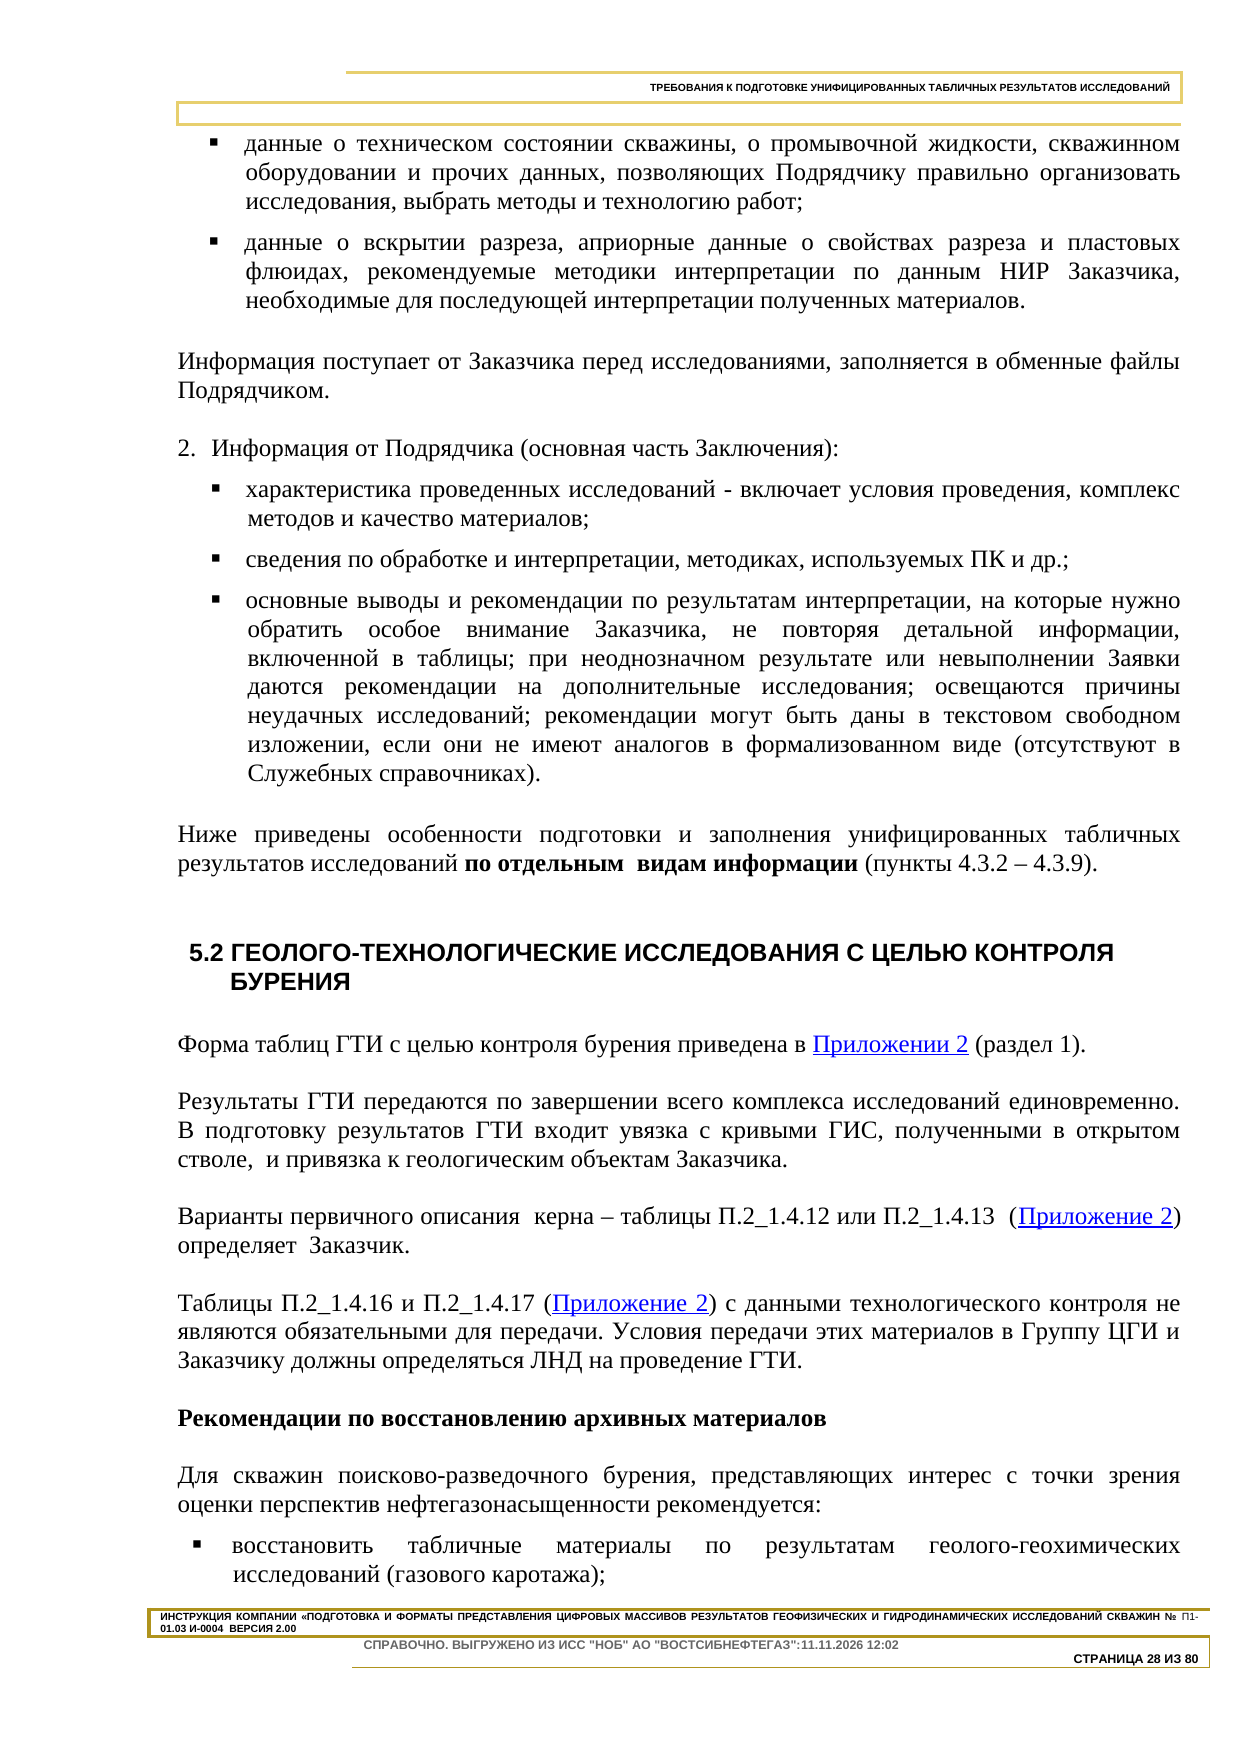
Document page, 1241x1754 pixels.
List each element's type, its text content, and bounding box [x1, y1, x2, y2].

list основные выводы и рекомендации по результатам интерпретации, на которые нужно обратить особое внимание Заказчика, не повторяя детальной информации, включенной в таблицы; при неоднозначном результате или невыполнении Заявки даются рекомендации на дополнительные исследования; освещаются причины неудачных исследований; рекомендации могут быть даны в текстовом свободном изложении, если они не имеют аналогов в формализованном виде (отсутствуют в Служебных справочниках). [210, 585, 1181, 786]
subtitle ГЕОЛОГО-ТЕХНОЛОГИЧЕСКИЕ ИССЛЕДОВАНИЯ С ЦЕЛЬЮ КОНТРОЛЯ БУРЕНИЯ [189, 938, 1181, 996]
text Для скважин поисково-разведочного бурения, представляющих интерес с точки зрения оценки перспектив нефтегазонасыщенности рекомендуется: [177, 1460, 1181, 1518]
text Ниже приведены особенности подготовки и заполнения унифицированных табличных результатов исследований по отдельным видам информации (пункты 4.3.2 – 4.3.9). [177, 819, 1181, 877]
text Информация поступает от Заказчика перед исследованиями, заполняется в обменные файлы Подрядчиком. [177, 346, 1181, 404]
list данные о вскрытии разреза, априорные данные о свойствах разреза и пластовых флюидах, рекомендуемые методики интерпретации по данным НИР Заказчика, необходимые для последующей интерпретации полученных материалов. [208, 227, 1181, 313]
text Варианты первичного описания керна – таблицы П.2_1.4.12 или П.2_1.4.13 (Приложение 2) определяет Заказчик. [177, 1201, 1181, 1259]
list характеристика проведенных исследований - включает условия проведения, комплекс методов и качество материалов; [210, 474, 1181, 531]
list данные о техническом состоянии скважины, о промывочной жидкости, скважинном оборудовании и прочих данных, позволяющих Подрядчику правильно организовать исследования, выбрать методы и технологию работ; [208, 128, 1181, 215]
list сведения по обработке и интерпретации, методиках, используемых ПК и др.; [210, 544, 1181, 573]
text Рекомендации по восстановлению архивных материалов [177, 1403, 1181, 1431]
text Результаты ГТИ передаются по завершении всего комплекса исследований единовременно. В подготовку результатов ГТИ входит увязка с кривыми ГИС, полученными в открытом стволе, и привязка к геологическим объектам Заказчика. [177, 1086, 1181, 1173]
text 2. Информация от Подрядчика (основная часть Заключения): [177, 433, 1181, 461]
text Таблицы П.2_1.4.16 и П.2_1.4.17 (Приложение 2) с данными технологического контроля не являются обязательными для передачи. Условия передачи этих материалов в Группу ЦГИ и Заказчику должны определяться ЛНД на проведение ГТИ. [177, 1288, 1181, 1374]
list восстановить табличные материалы по результатам геолого-геохимических исследований (газового каротажа); [191, 1530, 1181, 1588]
text Форма таблиц ГТИ с целью контроля бурения приведена в Приложении 2 (раздел 1). [177, 1029, 1181, 1058]
